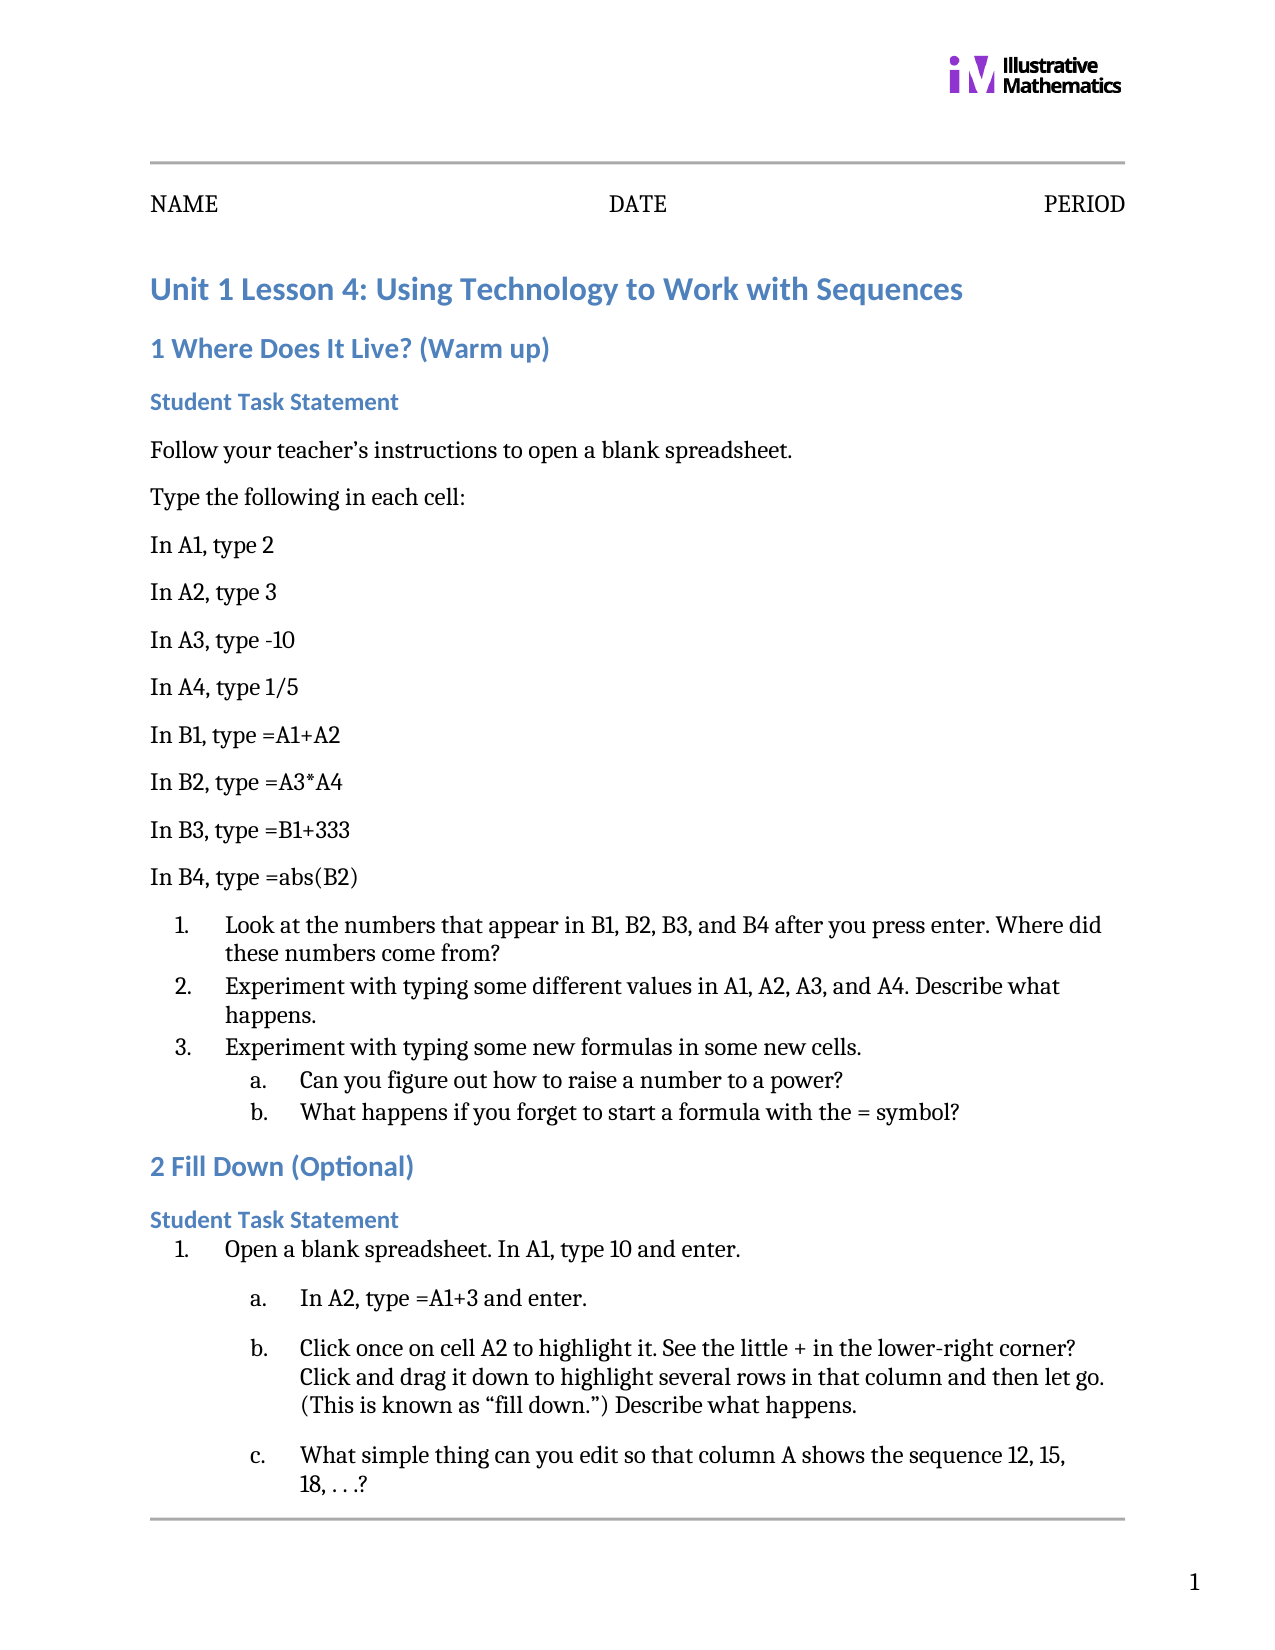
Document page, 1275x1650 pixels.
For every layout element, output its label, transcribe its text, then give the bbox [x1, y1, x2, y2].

list In A2, type =A1+3 and enter. [250, 1284, 1125, 1313]
list Experiment with typing some new formulas in some new cells. [175, 1033, 1125, 1062]
subtitle 2 Fill Down (Optional) [150, 1148, 1125, 1183]
list Experiment with typing some different values in A1, A2, A3, and A4. Describe what happens. [175, 972, 1125, 1029]
list Look at the numbers that appear in B1, B2, B3, and B4 after you press enter. Where did these numbers come from? [175, 911, 1125, 968]
text In B4, type =abs(B2) [150, 863, 1125, 892]
text In B2, type =A3*A4 [150, 768, 1125, 797]
text In A2, type 3 [150, 578, 1125, 607]
subtitle 1 Where Does It Live? (Warm up) [150, 330, 1125, 366]
list What simple thing can you edit so that column A shows the sequence 12, 15, 18, . . .? [250, 1441, 1125, 1498]
list What happens if you forget to start a formula with the = symbol? [250, 1098, 1125, 1127]
text Type the following in each cell: [150, 483, 1125, 512]
list Open a blank spreadsheet. In A1, type 10 and enter. [175, 1235, 1125, 1263]
list Can you figure out how to raise a number to a power? [250, 1066, 1125, 1094]
picture [949, 55, 1121, 93]
text In A3, type -10 [150, 626, 1125, 654]
text In A4, type 1/5 [150, 673, 1125, 702]
list Click once on cell A2 to highlight it. See the little + in the lower-right corner? Click and drag it down to highlight several rows in that column and then let go. (This is known as “fill down.”) Describe what happens. [250, 1334, 1125, 1420]
text In B1, type =A1+A2 [150, 721, 1125, 749]
text In A1, type 2 [150, 531, 1125, 559]
subtitle Student Task Statement [150, 1204, 1125, 1235]
text In B3, type =B1+333 [150, 816, 1125, 844]
subtitle Student Task Statement [150, 386, 1125, 417]
subtitle Unit 1 Lesson 4: Using Technology to Work with Sequences [150, 268, 1125, 309]
text Follow your teacher’s instructions to open a blank spreadsheet. [150, 436, 1125, 464]
